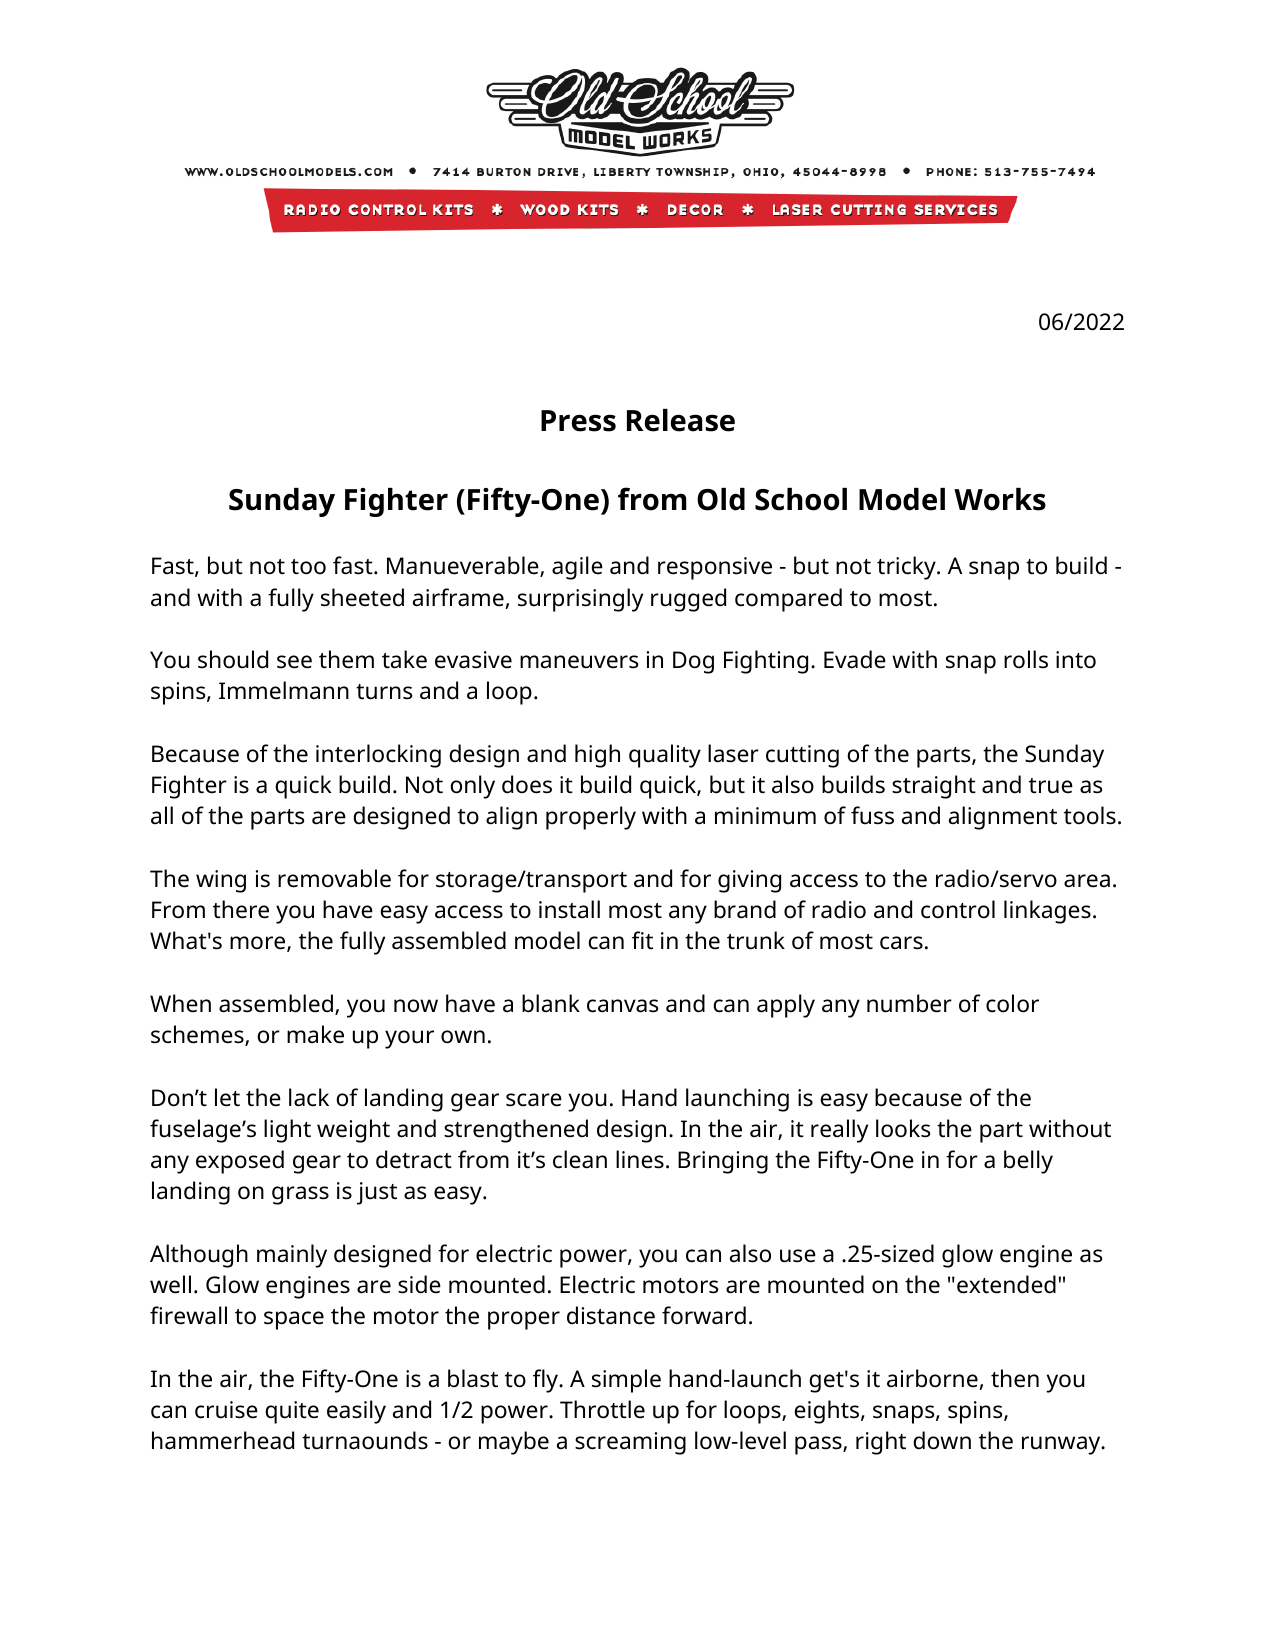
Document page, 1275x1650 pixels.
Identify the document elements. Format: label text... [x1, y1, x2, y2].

text Fast, but not too fast. Manueverable, agile and responsive - but not tricky. A snap to build - and with a fully sheeted airframe, surprisingly rugged compared to most. [150, 550, 1125, 613]
text What's more, the fully assembled model can fit in the trunk of most cars. [150, 925, 1125, 957]
text You should see them take evasive maneuvers in Dog Fighting. Evade with snap rolls into spins, Immelmann turns and a loop. [150, 644, 1125, 707]
text Don’t let the lack of landing gear scare you. Hand launching is easy because of the fuselage’s light weight and strengthened design. In the air, it really looks the part without any exposed gear to detract from it’s clean lines. Bringing the Fifty-One in for a belly landing on grass is just as easy. [150, 1082, 1125, 1207]
text Sunday Fighter (Fifty-One) from Old School Model Works [150, 479, 1125, 519]
text The wing is removable for storage/transport and for giving access to the radio/servo area. From there you have easy access to install most any brand of radio and control linkages. [150, 863, 1125, 925]
picture [152, 52, 1128, 248]
text 06/2022 [150, 306, 1125, 337]
text Press Release [150, 400, 1125, 440]
text Because of the interlocking design and high quality laser cutting of the parts, the Sunday Fighter is a quick build. Not only does it build quick, but it also builds straight and true as all of the parts are designed to align properly with a minimum of fuss and alignment tools. [150, 738, 1125, 832]
text When assembled, you now have a blank canvas and can apply any number of color schemes, or make up your own. [150, 988, 1125, 1050]
text Although mainly designed for electric power, you can also use a .25-sized glow engine as well. Glow engines are side mounted. Electric motors are mounted on the "extended" firewall to space the motor the proper distance forward. [150, 1238, 1125, 1332]
